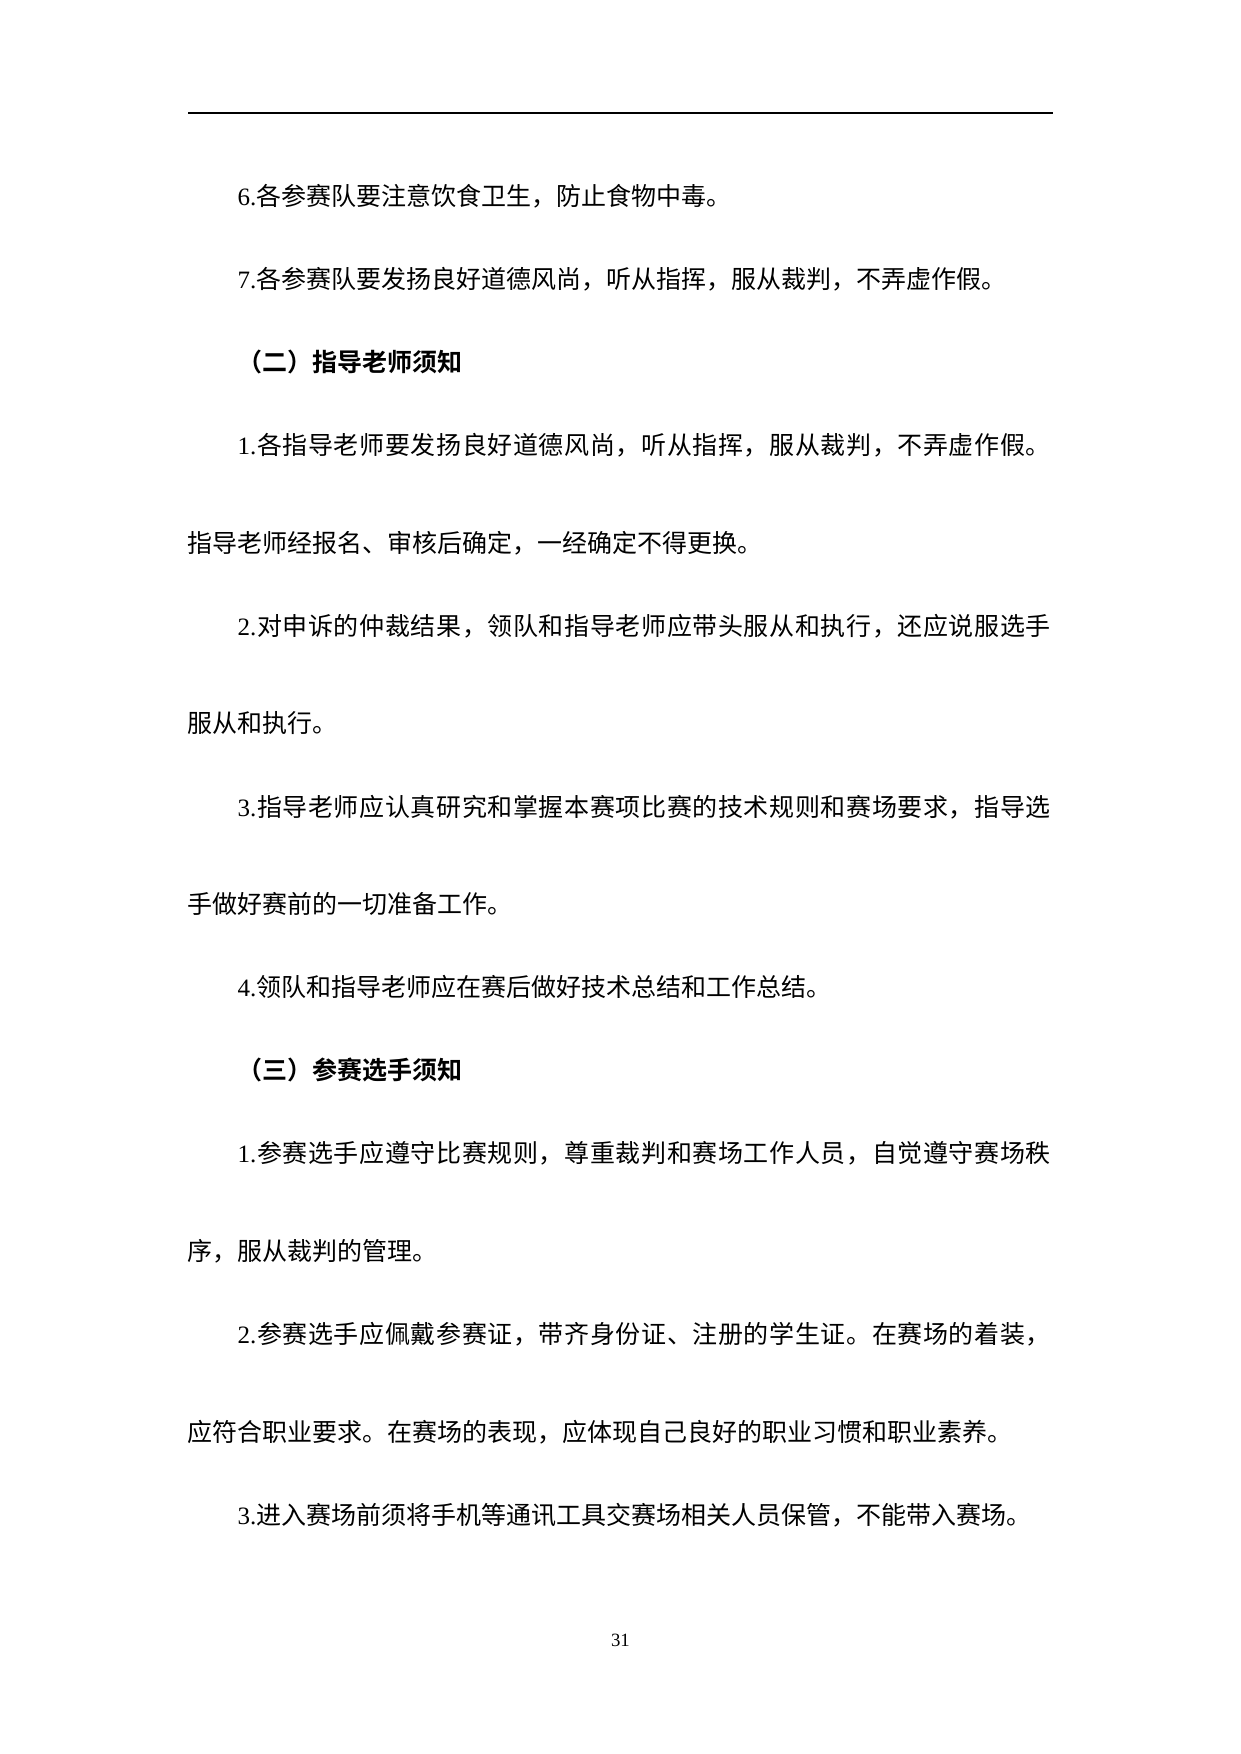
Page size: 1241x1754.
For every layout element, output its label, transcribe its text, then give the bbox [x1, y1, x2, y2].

subtitle （二）指导老师须知 [187, 328, 1053, 393]
text 1.各指导老师要发扬良好道德风尚，听从指挥，服从裁判，不弄虚作假。指导老师经报名、审核后确定，一经确定不得更换。 [187, 411, 1053, 574]
text 3.进入赛场前须将手机等通讯工具交赛场相关人员保管，不能带入赛场。 [187, 1481, 1053, 1546]
text 7.各参赛队要发扬良好道德风尚，听从指挥，服从裁判，不弄虚作假。 [187, 245, 1053, 310]
text 6.各参赛队要注意饮食卫生，防止食物中毒。 [187, 162, 1053, 227]
subtitle （三）参赛选手须知 [187, 1036, 1053, 1101]
text 4.领队和指导老师应在赛后做好技术总结和工作总结。 [187, 953, 1053, 1018]
text 2.参赛选手应佩戴参赛证，带齐身份证、注册的学生证。在赛场的着装，应符合职业要求。在赛场的表现，应体现自己良好的职业习惯和职业素养。 [187, 1300, 1053, 1463]
text 3.指导老师应认真研究和掌握本赛项比赛的技术规则和赛场要求，指导选手做好赛前的一切准备工作。 [187, 773, 1053, 935]
text 2.对申诉的仲裁结果，领队和指导老师应带头服从和执行，还应说服选手服从和执行。 [187, 592, 1053, 754]
text 1.参赛选手应遵守比赛规则，尊重裁判和赛场工作人员，自觉遵守赛场秩序，服从裁判的管理。 [187, 1119, 1053, 1282]
